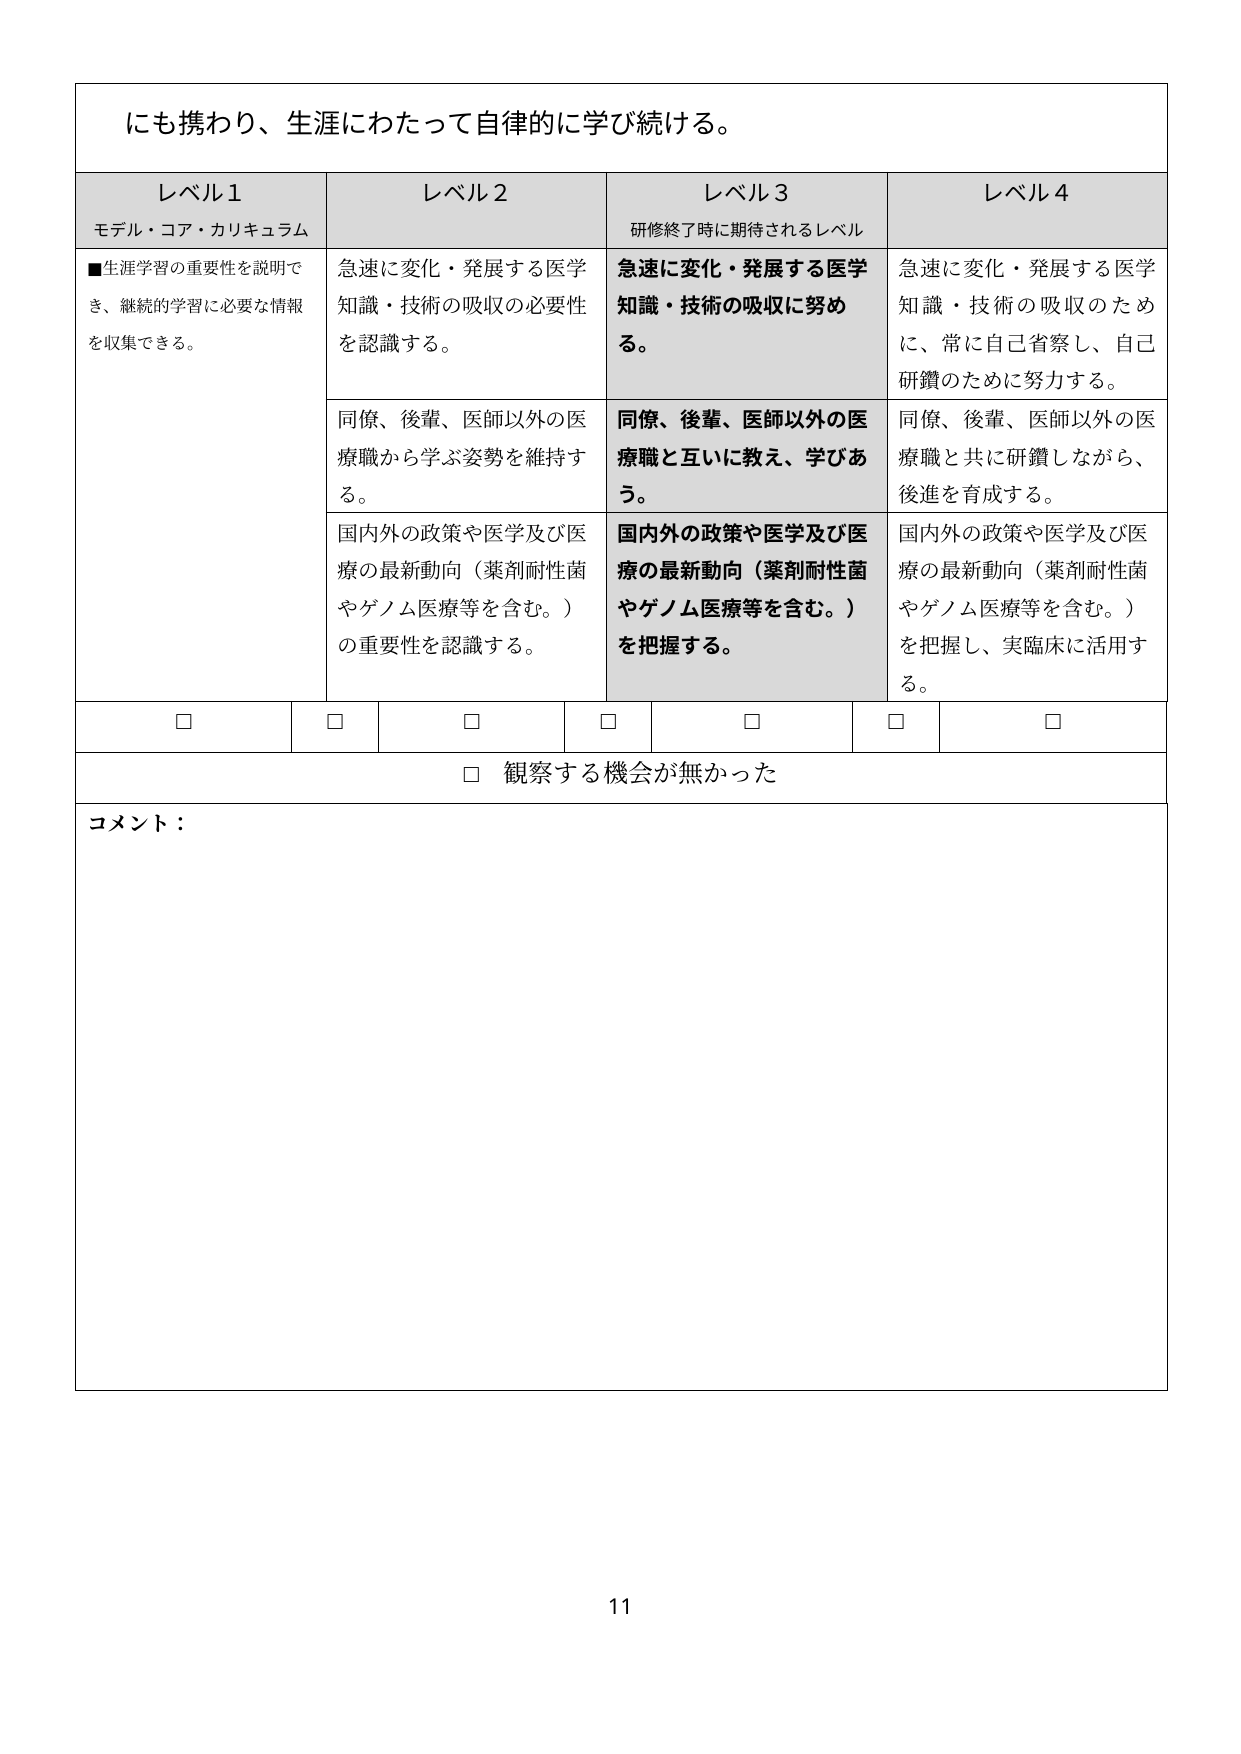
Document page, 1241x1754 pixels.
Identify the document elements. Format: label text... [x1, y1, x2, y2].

table_cell 国内外の政策や医学及び医療の最新動向（薬剤耐性菌やゲノム医療等を含む。）の重要性を認識する。 [327, 513, 606, 701]
table_cell レベル１ モデル・コア・カリキュラム [76, 173, 326, 248]
table_cell □ [292, 702, 378, 752]
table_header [76, 84, 1167, 172]
table_cell 急速に変化・発展する医学知識・技術の吸収に努める。 [607, 249, 887, 399]
table_cell 同僚、後輩、医師以外の医療職から学ぶ姿勢を維持する。 [327, 400, 606, 512]
table_cell 同僚、後輩、医師以外の医療職と共に研鑽しながら、後進を育成する。 [888, 400, 1167, 512]
table_cell ■生涯学習の重要性を説明でき、継続的学習に必要な情報を収集できる。 [76, 249, 326, 701]
table_cell 同僚、後輩、医師以外の医療職と互いに教え、学びあう。 [607, 400, 887, 512]
table_cell □ [76, 702, 291, 752]
table_cell □ [379, 702, 564, 752]
table_cell レベル４ [888, 173, 1167, 248]
table_cell □ [565, 702, 651, 752]
table_cell 急速に変化・発展する医学知識・技術の吸収の必要性を認識する。 [327, 249, 606, 399]
table_cell 国内外の政策や医学及び医療の最新動向（薬剤耐性菌やゲノム医療等を含む。）を把握する。 [607, 513, 887, 701]
table_cell レベル３ 研修終了時に期待されるレベル [607, 173, 887, 248]
table_cell □ [652, 702, 852, 752]
table_cell コメント： [76, 804, 1167, 1389]
table_cell □ 観察する機会が無かった [76, 753, 1166, 803]
table_cell 国内外の政策や医学及び医療の最新動向（薬剤耐性菌やゲノム医療等を含む。）を把握し、実臨床に活用する。 [888, 513, 1167, 701]
table_cell 急速に変化・発展する医学知識・技術の吸収のために、常に自己省察し、自己研鑽のために努力する。 [888, 249, 1167, 399]
table_cell □ [853, 702, 939, 752]
table_cell □ [940, 702, 1166, 752]
table_cell レベル２ [327, 173, 606, 248]
